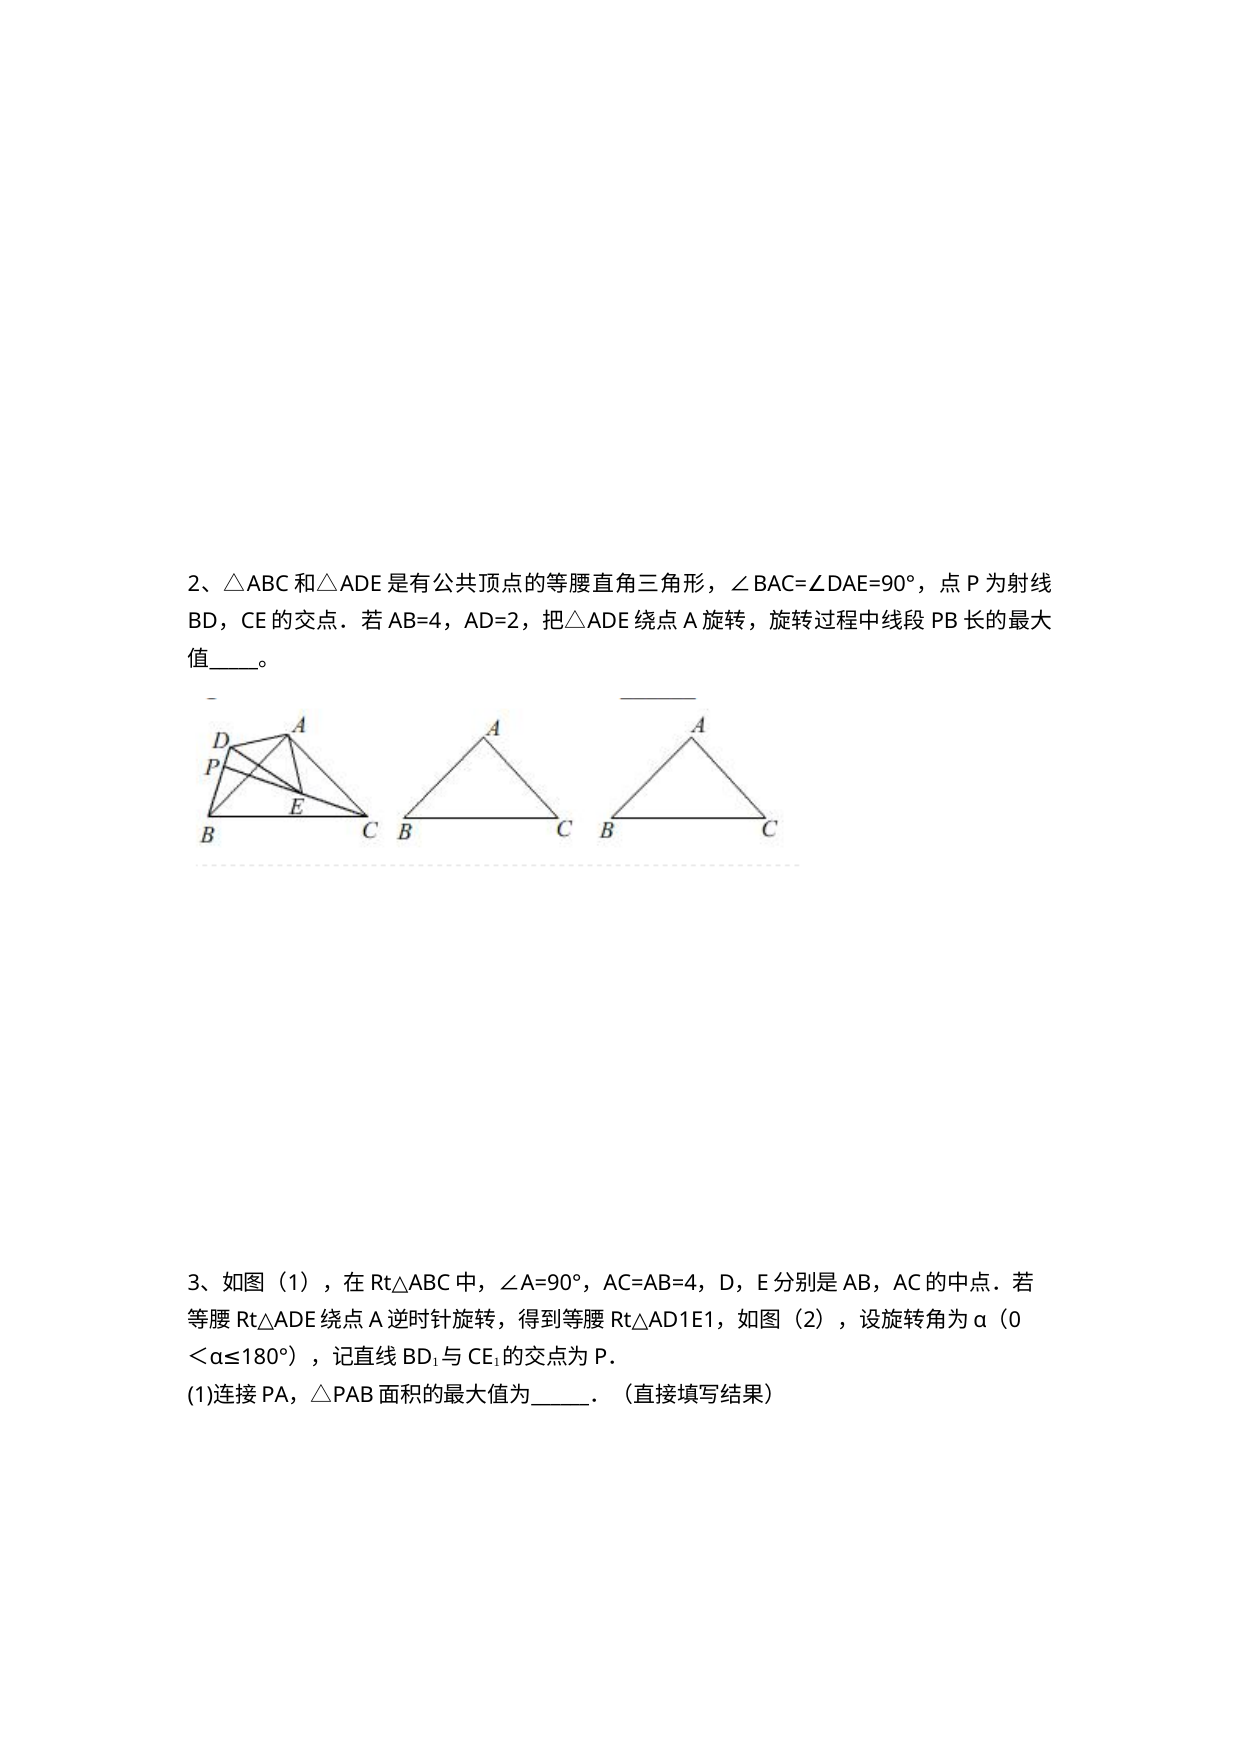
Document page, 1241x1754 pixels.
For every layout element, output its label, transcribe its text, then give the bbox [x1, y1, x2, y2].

picture [187, 698, 800, 868]
list 2、△ABC和△ADE是有公共顶点的等腰直角三角形，∠BAC=∠DAE=90°，点P为射线BD，CE的交点．若AB=4，AD=2，把△ADE绕点A旋转，旋转过程中线段PB长的最大值_____。 [187, 566, 1053, 673]
text 3、如图（1），在Rt△ABC中，∠A=90°，AC=AB=4，D，E分别是AB，AC的中点．若等腰Rt△ADE绕点A逆时针旋转，得到等腰Rt△AD1E1，如图（2），设旋转角为α（0＜α≤180°），记直线BD1与CE1的交点为P． (1)连接PA，△PAB面积的最大值为______．（直接填写结果） [187, 1264, 1037, 1409]
